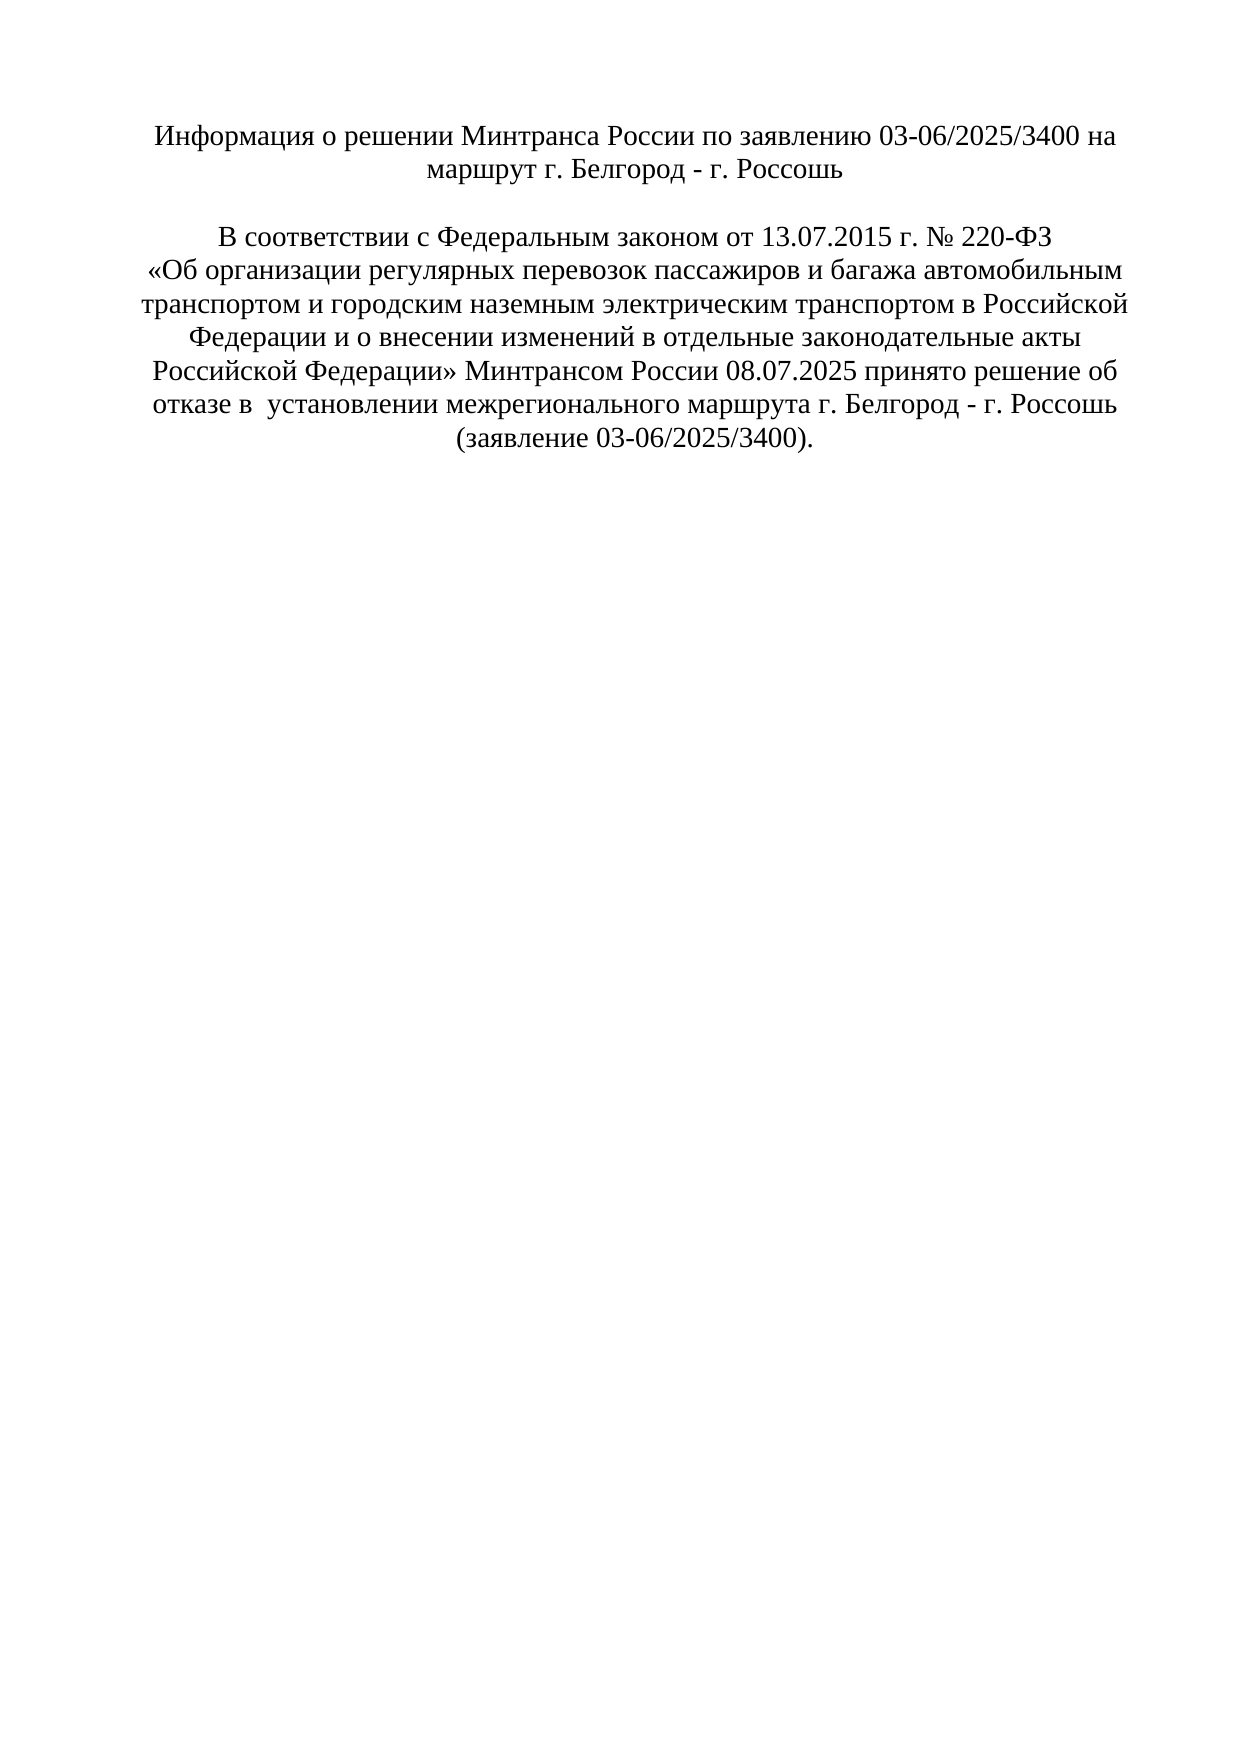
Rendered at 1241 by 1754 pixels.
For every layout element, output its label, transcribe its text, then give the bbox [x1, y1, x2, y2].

text Информация о решении Минтранса России по заявлению 03-06/2025/3400 на маршрут г. Белгород - г. Россошь [118, 118, 1152, 185]
text В соответствии с Федеральным законом от 13.07.2015 г. № 220-ФЗ «Об организации регулярных перевозок пассажиров и багажа автомобильным транспортом и городским наземным электрическим транспортом в Российской Федерации и о внесении изменений в отдельные законодательные акты Российской Федерации» Минтрансом России 08.07.2025 принято решение об отказе в установлении межрегионального маршрута г. Белгород - г. Россошь (заявление 03-06/2025/3400). [118, 219, 1152, 453]
